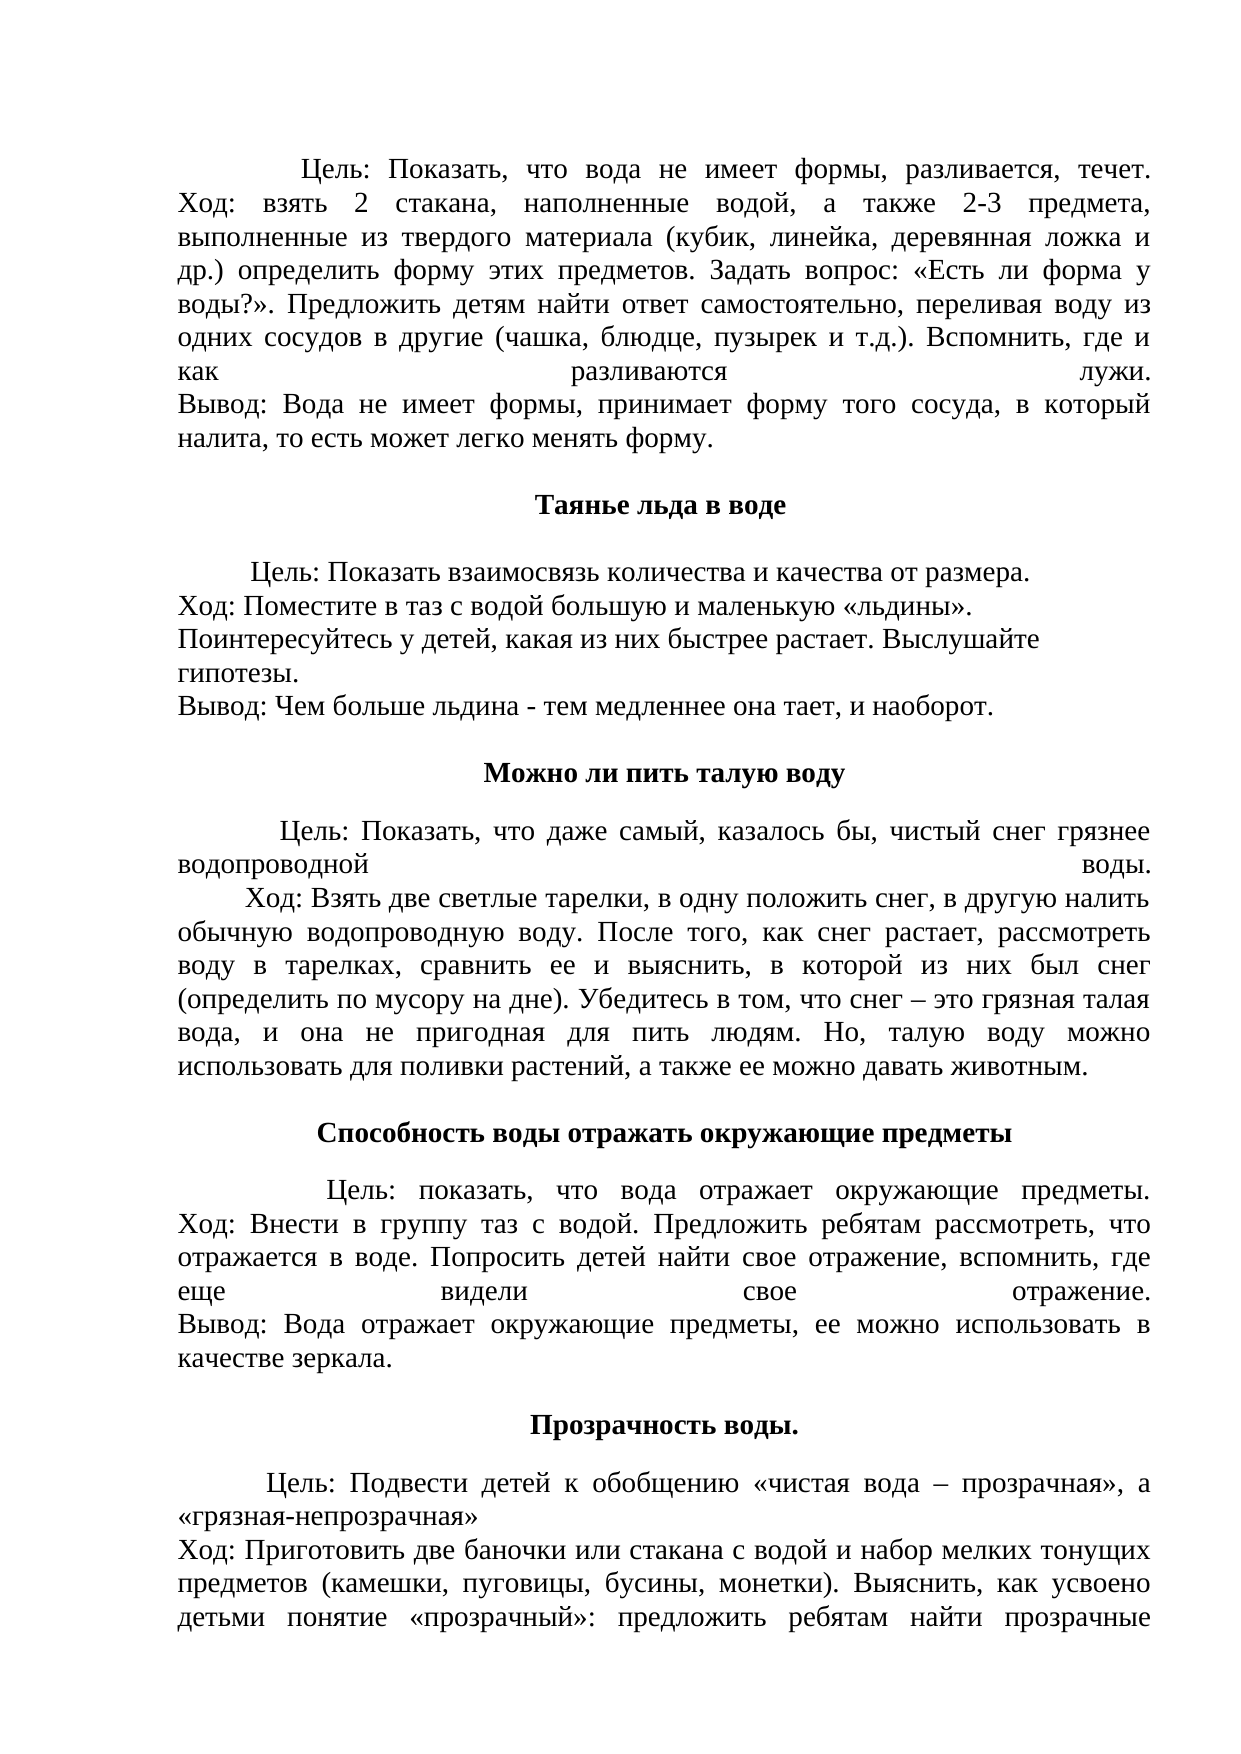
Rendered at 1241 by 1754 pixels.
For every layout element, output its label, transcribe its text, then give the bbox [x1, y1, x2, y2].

text Таянье льда в воде Цель: Показать взаимосвязь количества и качества от размера. Ход: Поместите в таз с водой большую и маленькую «льдины». Поинтересуйтесь у детей, какая из них быстрее растает. Выслушайте гипотезы. Вывод: Чем больше льдина - тем медленнее она тает, и наоборот. [177, 453, 1152, 722]
text Способность воды отражать окружающие предметы [177, 1115, 1152, 1148]
text Цель: показать, что вода отражает окружающие предметы. Ход: Внести в группу таз с водой. Предложить ребятам рассмотреть, что отражается в воде. Попросить детей найти свое отражение, вспомнить, где еще видели свое отражение. Вывод: Вода отражает окружающие предметы, ее можно использовать в качестве зеркала. [177, 1172, 1152, 1374]
text Цель: Показать, что даже самый, казалось бы, чистый снег грязнее водопроводной воды. Ход: Взять две светлые тарелки, в одну положить снег, в другую налить обычную водопроводную воду. После того, как снег растает, рассмотреть воду в тарелках, сравнить ее и выяснить, в которой из них был снег (определить по мусору на дне). Убедитесь в том, что снег – это грязная талая вода, и она не пригодная для пить людям. Но, талую воду можно использовать для поливки растений, а также ее можно давать животным. [177, 813, 1152, 1081]
text Прозрачность воды. [177, 1374, 1152, 1441]
text Цель: Показать, что вода не имеет формы, разливается, течет. Ход: взять 2 стакана, наполненные водой, а также 2-3 предмета, выполненные из твердого материала (кубик, линейка, деревянная ложка и др.) определить форму этих предметов. Задать вопрос: «Есть ли форма у воды?». Предложить детям найти ответ самостоятельно, переливая воду из одних сосудов в другие (чашка, блюдце, пузырек и т.д.). Вспомнить, где и как разливаются лужи. Вывод: Вода не имеет формы, принимает форму того сосуда, в который налита, то есть может легко менять форму. [177, 152, 1152, 453]
text Можно ли пить талую воду [177, 755, 1152, 789]
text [177, 1465, 1152, 1633]
